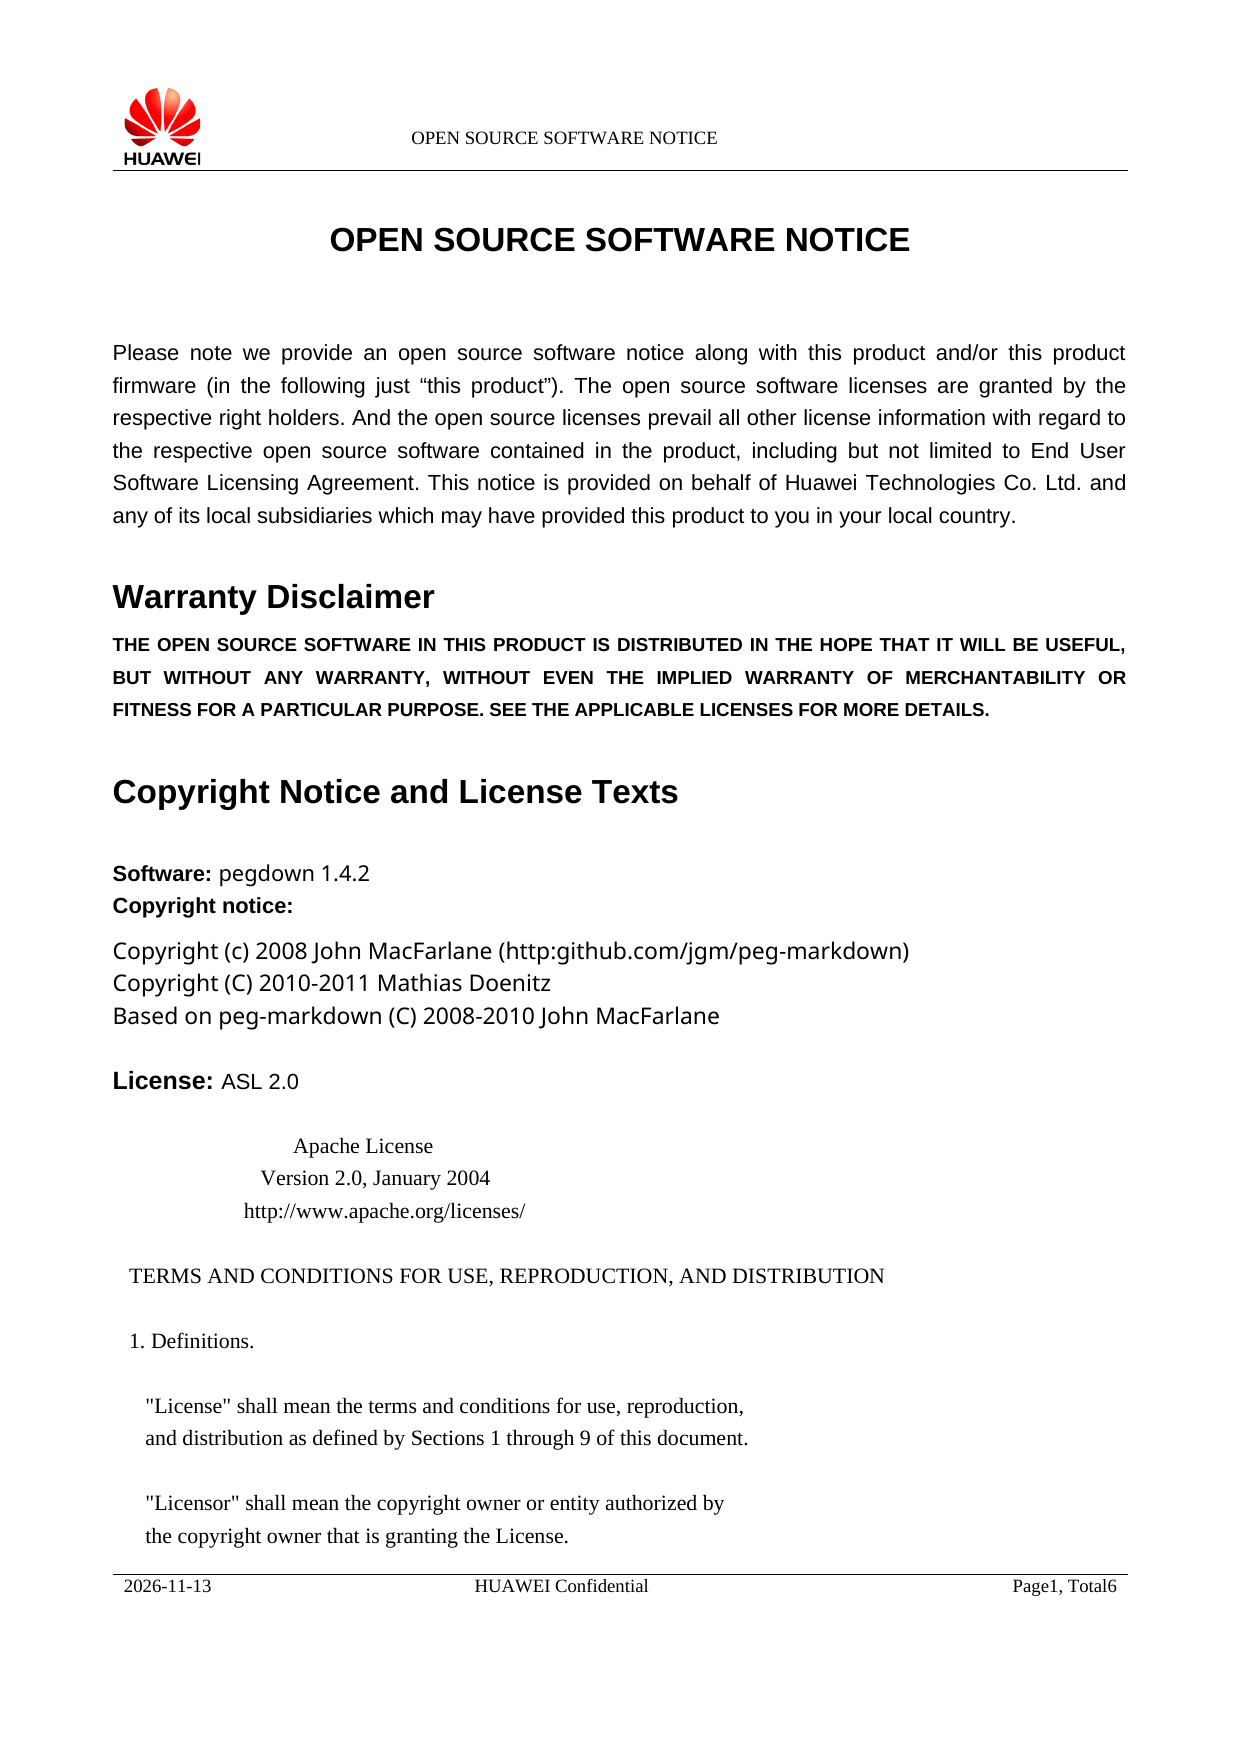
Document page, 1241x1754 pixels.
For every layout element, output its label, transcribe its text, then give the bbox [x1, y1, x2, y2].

title Software: pegdown 1.4.2 [112, 856, 1128, 889]
text Warranty Disclaimer [112, 564, 1128, 629]
text The open source software in this product is distributed in the hope that it will be useful, but WITHOUT ANY WARRANTY, without even the implied warranty of MERCHANTABILITY or FITNESS FOR A PARTICULAR PURPOSE. See the applicable licenses for more details. [112, 629, 1128, 726]
text Copyright (c) 2008 John MacFarlane (http:github.com/jgm/peg-markdown) Copyright (C) 2010-2011 Mathias Doenitz Based on peg-markdown (C) 2008-2010 John MacFarlane [112, 934, 1128, 1064]
text Please note we provide an open source software notice along with this product and/or this product firmware (in the following just “this product”). The open source software licenses are granted by the respective right holders. And the open source licenses prevail all other license information with regard to the respective open source software contained in the product, including but not limited to End User Software Licensing Agreement. This notice is provided on behalf of Huawei Technologies Co. Ltd. and any of its local subsidiaries which may have provided this product to you in your local country. [112, 336, 1128, 531]
text Copyright Notice and License Texts [112, 759, 1128, 824]
text OPEN SOURCE SOFTWARE NOTICE [112, 206, 1128, 271]
text License: ASL 2.0 [112, 1064, 1128, 1096]
picture [124, 88, 201, 165]
text Copyright notice: [112, 889, 1128, 921]
